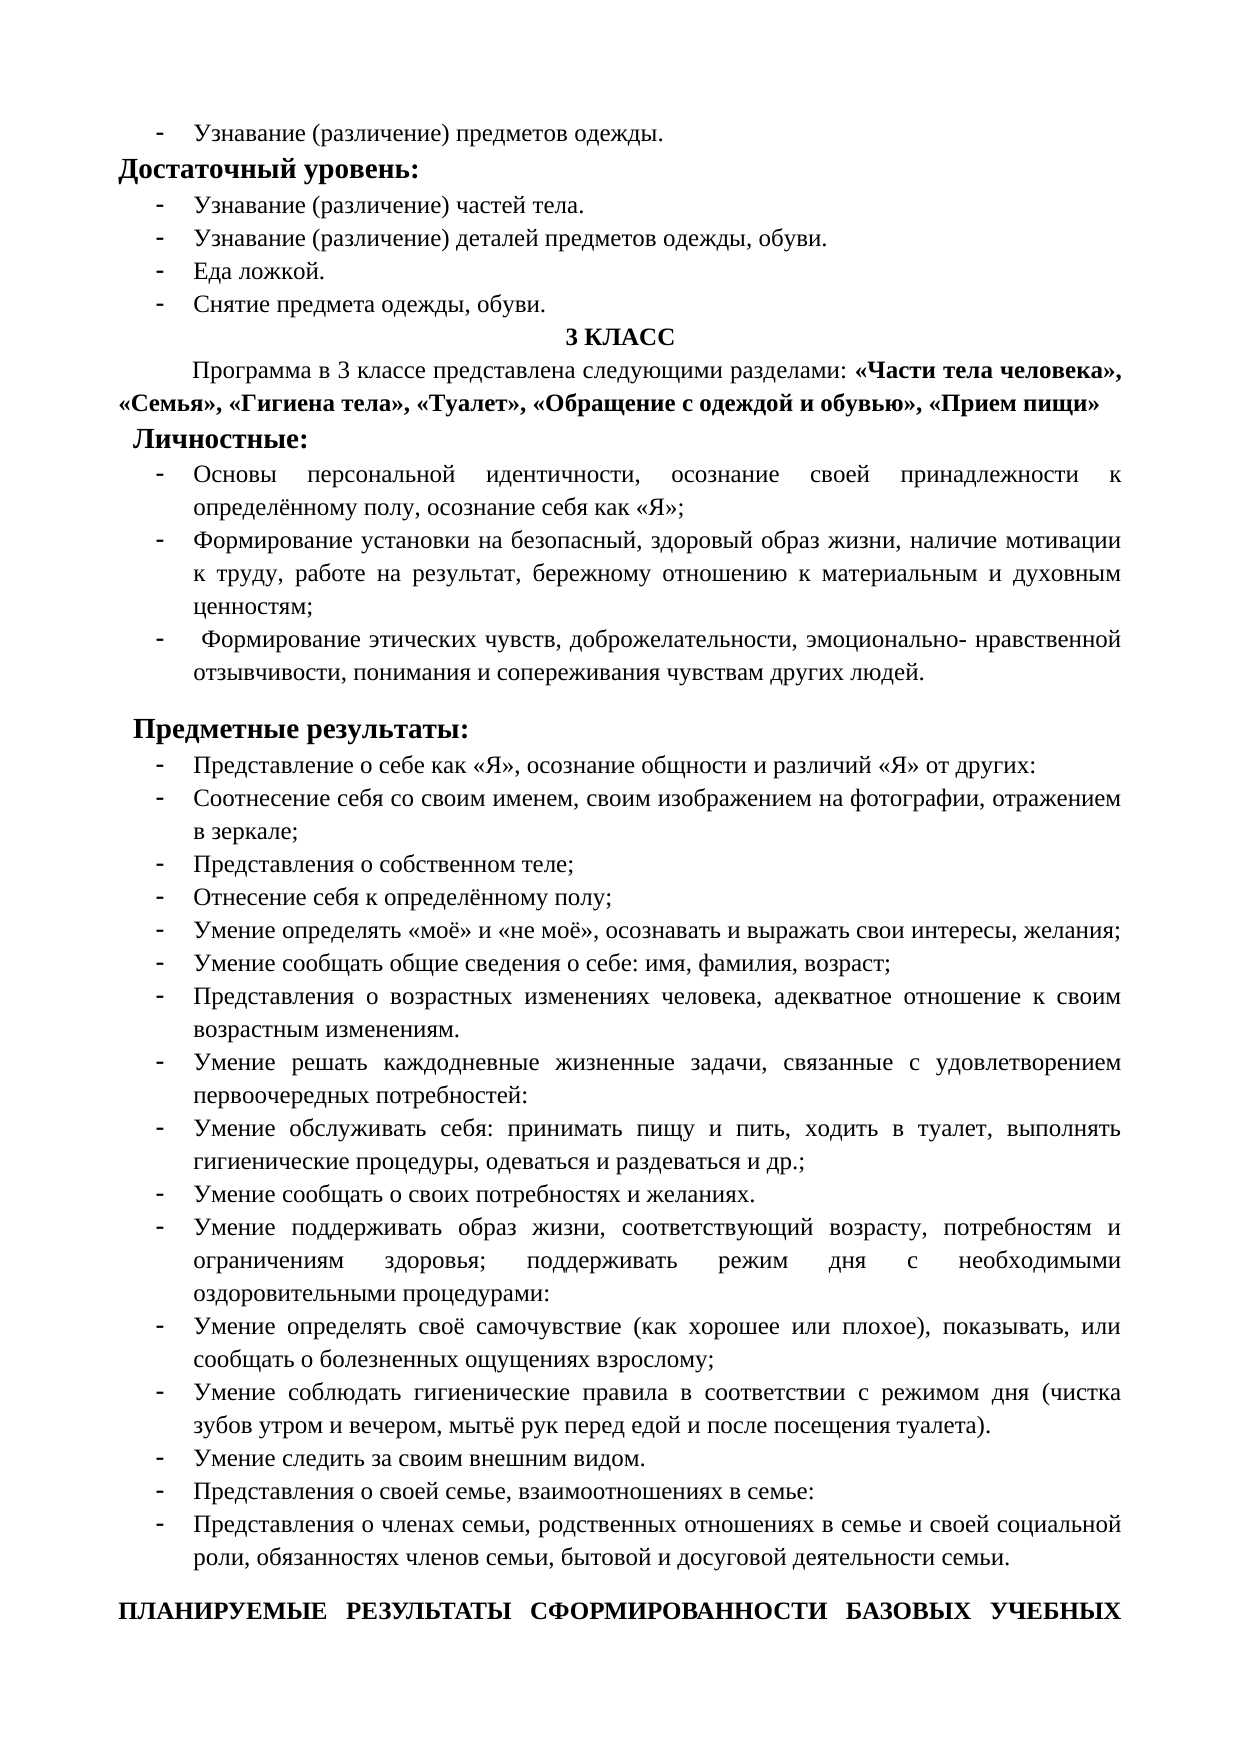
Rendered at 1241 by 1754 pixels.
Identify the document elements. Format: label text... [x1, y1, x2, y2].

list Умение определять своё самочувствие (как хорошее или плохое), показывать, или сообщать о болезненных ощущениях взрослому; [156, 1311, 1122, 1373]
list Снятие предмета одежды, обуви. [156, 289, 1122, 317]
list Формирование установки на безопасный, здоровый образ жизни, наличие мотивации к труду, работе на результат, бережному отношению к материальным и духовным ценностям; [156, 525, 1122, 620]
list Умение обслуживать себя: принимать пищу и пить, ходить в туалет, выполнять гигиенические процедуры, одеваться и раздеваться и др.; [156, 1113, 1122, 1175]
list Умение решать каждодневные жизненные задачи, связанные с удовлетворением первоочередных потребностей: [156, 1047, 1122, 1109]
list Отнесение себя к определённому полу; [156, 882, 1122, 911]
list Умение поддерживать образ жизни, соответствующий возрасту, потребностям и ограничениям здоровья; поддерживать режим дня с необходимыми оздоровительными процедурами: [156, 1212, 1122, 1307]
list Умение следить за своим внешним видом. [156, 1443, 1122, 1472]
text Достаточный уровень: [118, 151, 1122, 185]
list Представления о собственном теле; [156, 849, 1122, 878]
text 3 КЛАСС [118, 322, 1122, 351]
text Предметные результаты: [59, 711, 1091, 745]
list Представления о своей семье, взаимоотношениях в семье: [156, 1476, 1122, 1505]
list Узнавание (различение) предметов одежды. [156, 118, 1122, 147]
list Узнавание (различение) частей тела. [156, 190, 1122, 218]
list Соотнесение себя со своим именем, своим изображением на фотографии, отражением в зеркале; [156, 783, 1122, 845]
list Представления о возрастных изменениях человека, адекватное отношение к своим возрастным изменениям. [156, 981, 1122, 1043]
list Формирование этических чувств, доброжелательности, эмоционально- нравственной отзывчивости, понимания и сопереживания чувствам других людей. [156, 624, 1122, 686]
list Умение соблюдать гигиенические правила в соответствии с режимом дня (чистка зубов утром и вечером, мытьё рук перед едой и после посещения туалета). [156, 1377, 1122, 1439]
list Узнавание (различение) деталей предметов одежды, обуви. [156, 223, 1122, 251]
text Личностные: [59, 421, 1091, 454]
list Умение сообщать о своих потребностях и желаниях. [156, 1179, 1122, 1208]
list Умение сообщать общие сведения о себе: имя, фамилия, возраст; [156, 948, 1122, 977]
list Основы персональной идентичности, осознание своей принадлежности к определённому полу, осознание себя как «Я»; [156, 459, 1122, 521]
list Представления о членах семьи, родственных отношениях в семье и своей социальной роли, обязанностях членов семьи, бытовой и досуговой деятельности семьи. [156, 1509, 1122, 1571]
text Программа в 3 классе представлена следующими разделами: «Части тела человека», «Семья», «Гигиена тела», «Туалет», «Обращение с одеждой и обувью», «Прием пищи» [118, 355, 1122, 417]
list Представление о себе как «Я», осознание общности и различий «Я» от других: [156, 750, 1122, 779]
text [118, 1596, 1122, 1625]
list Умение определять «моё» и «не моё», осознавать и выражать свои интересы, желания; [156, 915, 1122, 944]
list Еда ложкой. [156, 256, 1122, 284]
